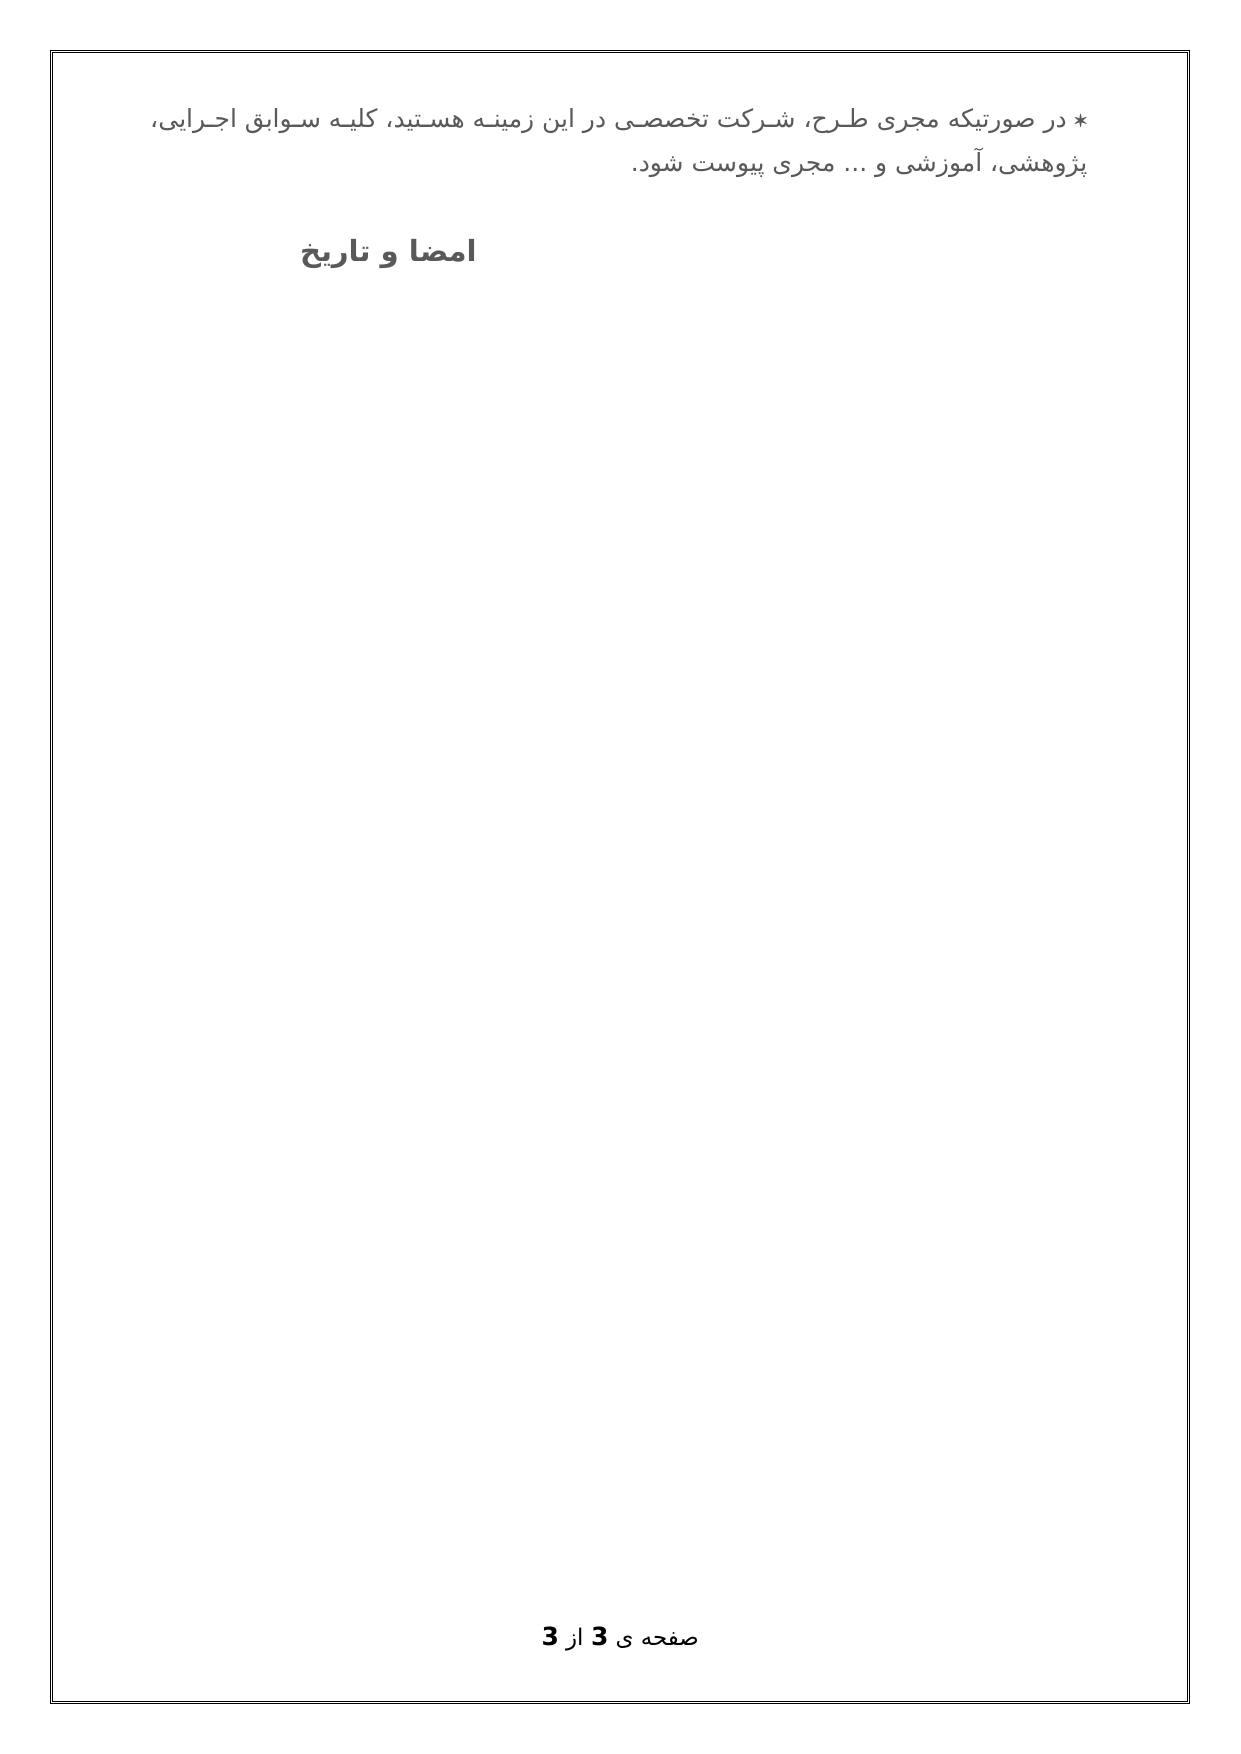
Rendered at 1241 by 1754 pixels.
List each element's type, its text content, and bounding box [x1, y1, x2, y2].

text در صورتیکه مجری طرح، شرکت تخصصی در این زمینه هستید، کلیه سوابق اجرایی، پژوهشی، آموزشی و ... مجری پیوست شود. [150, 104, 1087, 177]
text امضا و تاریخ [300, 234, 1053, 268]
